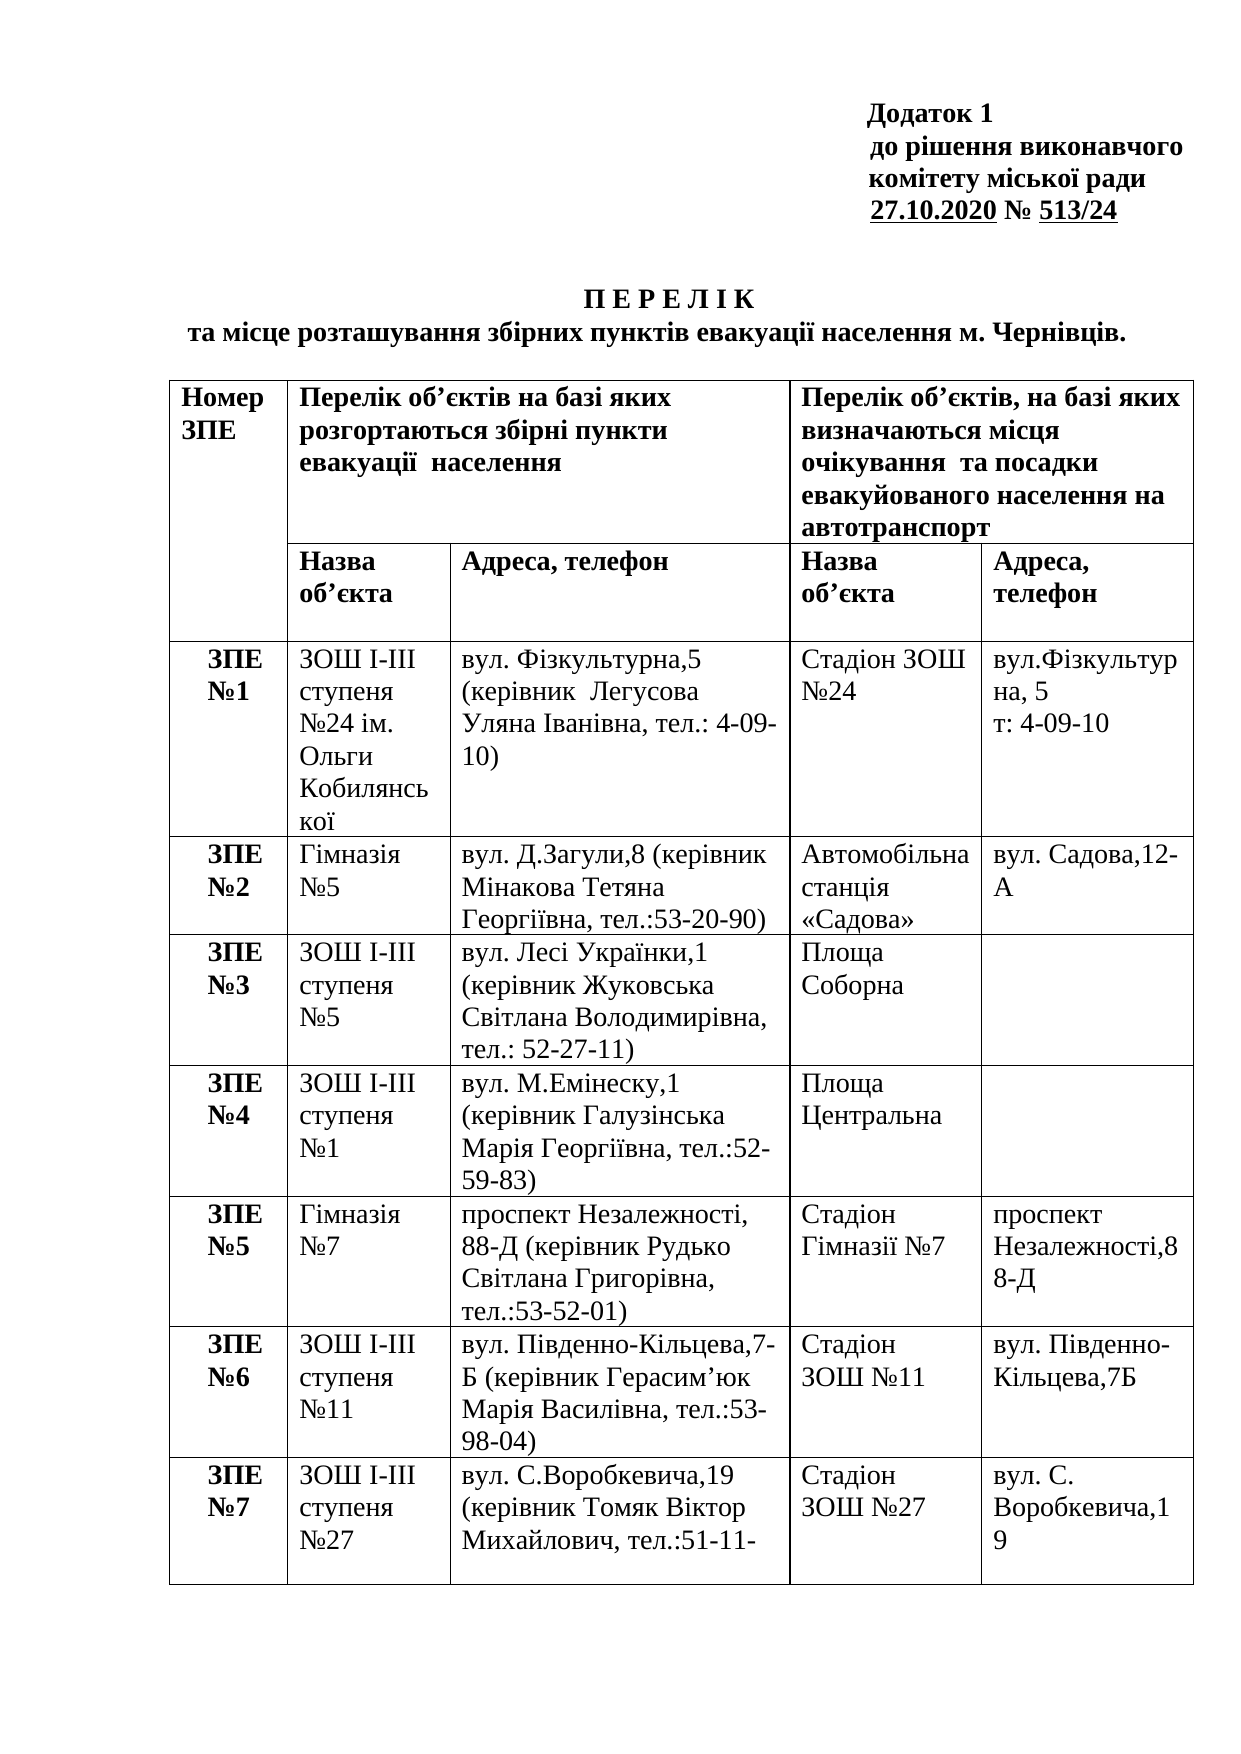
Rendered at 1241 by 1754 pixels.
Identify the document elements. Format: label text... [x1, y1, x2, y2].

table_cell вул. Д.Загули,8 (керівник Мінакова Тетяна Георгіївна, тел.:53-20-90) [451, 837, 789, 934]
text П Е Р Е Л І К [187, 282, 1150, 315]
text 27.10.2020 № 513/24 [712, 193, 1183, 226]
table_cell вул. М.Емінеску,1 (керівник Галузінська Марія Георгіївна, тел.:52-59-83) [451, 1066, 789, 1196]
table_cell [982, 1458, 1193, 1584]
table_cell ЗПЕ №2 [170, 837, 287, 934]
table_cell ЗПЕ №5 [170, 1197, 287, 1326]
table_cell ЗПЕ №3 [170, 935, 287, 1065]
table_header Номер ЗПЕ [170, 381, 287, 641]
table_cell Стадіон ЗОШ №11 [791, 1327, 981, 1457]
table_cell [451, 1458, 789, 1584]
table_cell ЗОШ I-III ступеня №1 [288, 1066, 450, 1196]
table_cell проспект Незалежності,88-Д [982, 1197, 1193, 1326]
table_cell [982, 1066, 1193, 1196]
table_cell вул. Лесі Українки,1 (керівник Жуковська Світлана Володимирівна, тел.: 52-27-11) [451, 935, 789, 1065]
table_cell Адреса, телефон [982, 544, 1193, 641]
table_cell Площа Соборна [791, 935, 981, 1065]
table_cell ЗПЕ №7 [170, 1458, 287, 1584]
table_cell вул. Садова,12-А [982, 837, 1193, 934]
table_cell вул. Південно-Кільцева,7-Б (керівник Герасим’юк Марія Василівна, тел.:53-98-04) [451, 1327, 789, 1457]
table_cell ЗПЕ №6 [170, 1327, 287, 1457]
table_cell ЗПЕ №1 [170, 642, 287, 836]
table_cell Назва об’єкта [791, 544, 981, 641]
table_cell Стадіон Гімназії №7 [791, 1197, 981, 1326]
text Додаток 1 [712, 96, 1183, 129]
text до рішення виконавчого [712, 129, 1183, 161]
table_cell [982, 935, 1193, 1065]
table_cell Назва об’єкта [288, 544, 450, 641]
table_cell проспект Незалежності, 88-Д (керівник Рудько Світлана Григорівна, тел.:53-52-01) [451, 1197, 789, 1326]
table_header Перелік об’єктів, на базі яких визначаються місця очікування та посадки евакуйованого населення на автотранспорт [791, 381, 1193, 542]
table_cell Автомобільна станція «Садова» [791, 837, 981, 934]
table_cell Гімназія №7 [288, 1197, 450, 1326]
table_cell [288, 1458, 450, 1584]
table_cell Гімназія №5 [288, 837, 450, 934]
table_cell Площа Центральна [791, 1066, 981, 1196]
table_cell Стадіон ЗОШ №24 [791, 642, 981, 836]
table_cell вул. Фізкультурна,5 (керівник Легусова Уляна Іванівна, тел.: 4-09-10) [451, 642, 789, 836]
table_cell ЗОШ I-III ступеня №5 [288, 935, 450, 1065]
table_cell Адреса, телефон [451, 544, 789, 641]
table_cell ЗОШ I-III ступеня №24 ім. Ольги Кобилянської [288, 642, 450, 836]
table_cell ЗОШ I-III ступеня №11 [288, 1327, 450, 1457]
table_cell вул.Фізкультурна, 5 т: 4-09-10 [982, 642, 1193, 836]
text комітету міської ради [712, 161, 1183, 193]
text та місце розташування збірних пунктів евакуації населення м. Чернівців. [187, 315, 1150, 347]
table_cell вул. Південно-Кільцева,7Б [982, 1327, 1193, 1457]
table_cell Стадіон ЗОШ №27 [791, 1458, 981, 1584]
table_header Перелік об’єктів на базі яких розгортаються збірні пункти евакуації населення [288, 381, 789, 542]
table_cell ЗПЕ №4 [170, 1066, 287, 1196]
